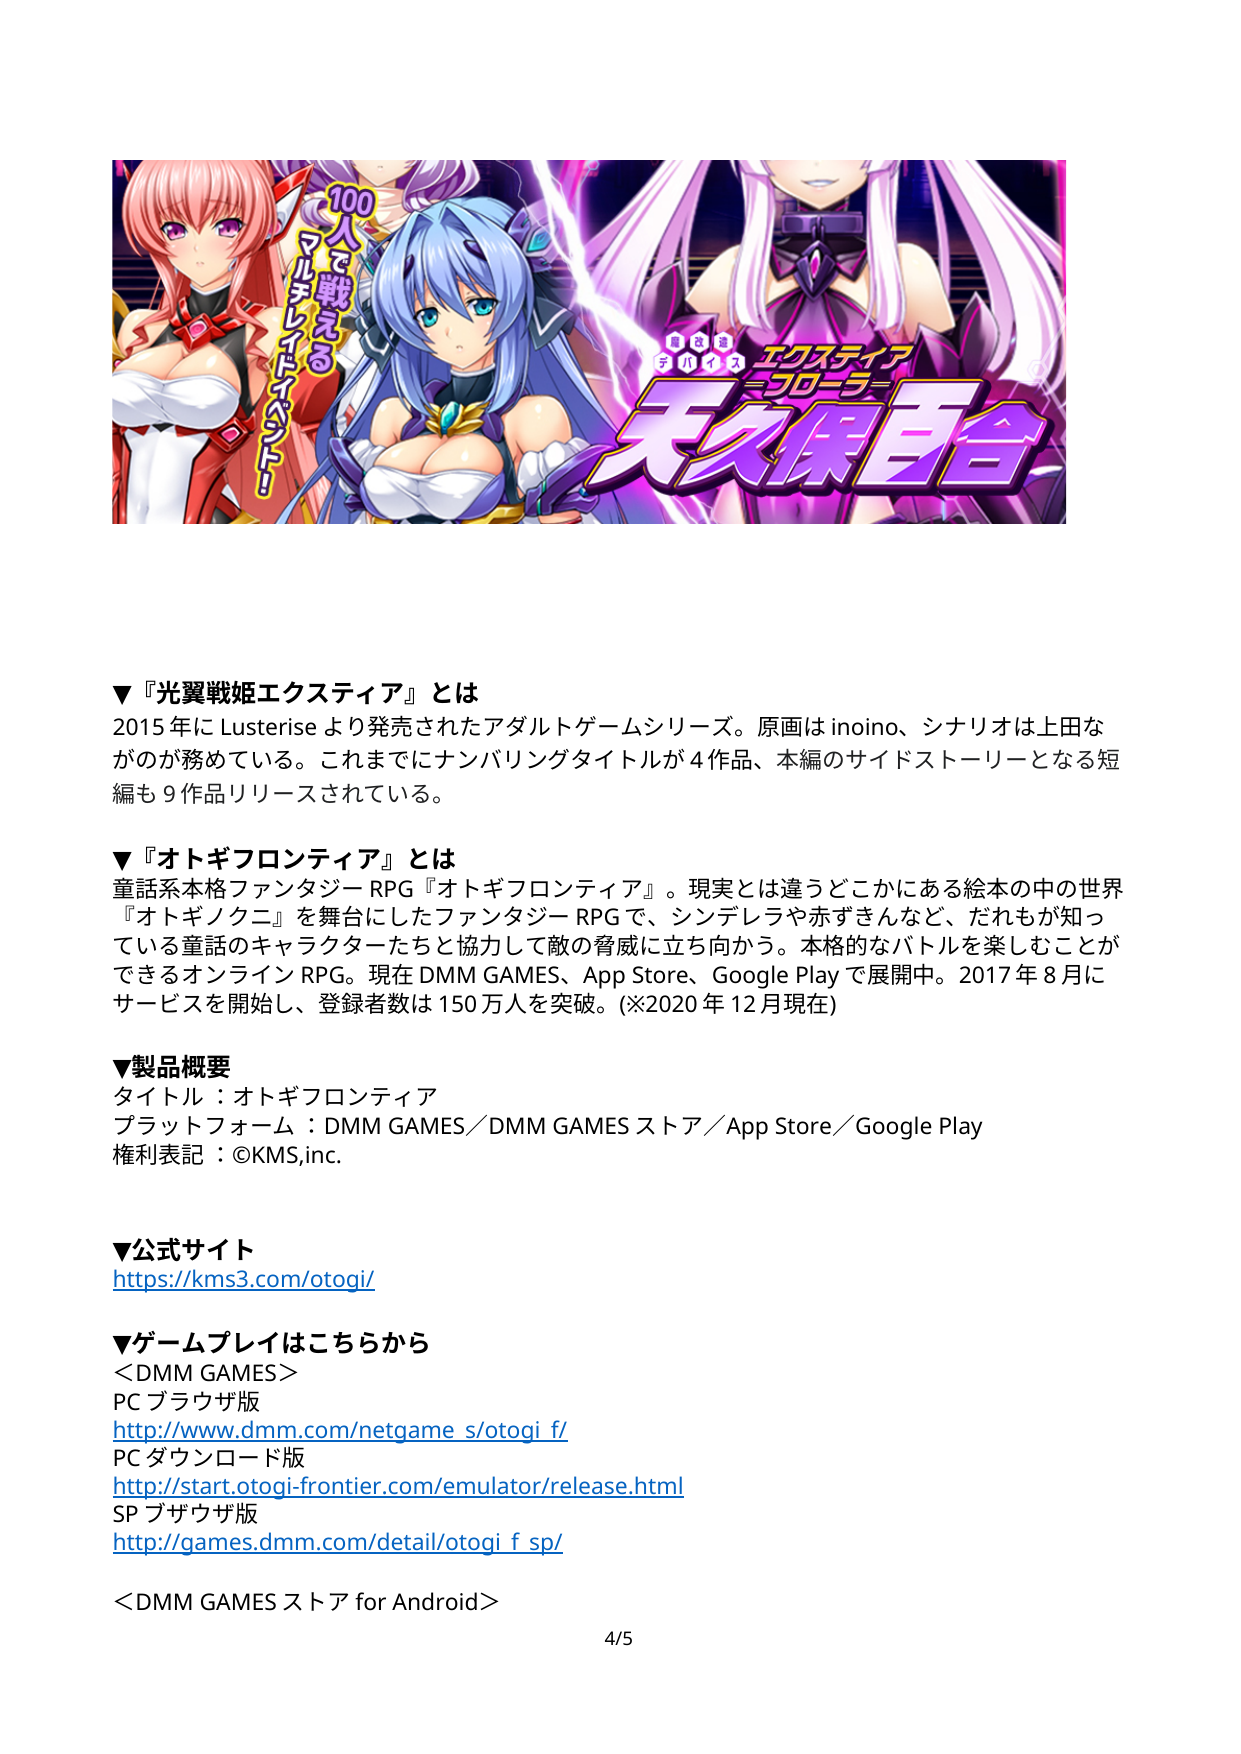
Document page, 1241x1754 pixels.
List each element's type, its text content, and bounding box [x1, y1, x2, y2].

text 権利表記 ：©KMS,inc. [112, 1140, 1125, 1169]
text PCブラウザ版 [112, 1387, 1125, 1416]
text プラットフォーム ：DMM GAMES／DMM GAMESストア／App Store／Google Play [112, 1111, 1125, 1140]
text ▼『光翼戦姫エクスティア』とは [112, 677, 1125, 709]
text ＜DMM GAMES＞ [112, 1358, 1125, 1387]
text ▼製品概要 [112, 1051, 1125, 1082]
text ▼『オトギフロンティア』とは [112, 843, 1125, 874]
text http://games.dmm.com/detail/otogi_f_sp/ [112, 1529, 1125, 1556]
text http://start.otogi-frontier.com/emulator/release.html [112, 1473, 1125, 1500]
picture [112, 160, 1067, 524]
text 童話系本格ファンタジーRPG『オトギフロンティア』。現実とは違うどこかにある絵本の中の世界『オトギノクニ』を舞台にしたファンタジーRPGで、シンデレラや赤ずきんなど、だれもが知っている童話のキャラクターたちと協力して敵の脅威に立ち向かう。本格的なバトルを楽しむことができるオンラインRPG。現在DMM GAMES、App Store、Google Playで展開中。2017年8月にサービスを開始し、登録者数は150万人を突破。(※2020年12月現在) [112, 874, 1125, 1019]
text http://www.dmm.com/netgame_s/otogi_f/ [112, 1416, 1125, 1444]
text タイトル ：オトギフロンティア [112, 1082, 1125, 1111]
text SPブザウザ版 [112, 1500, 1125, 1529]
text https://kms3.com/otogi/ [112, 1266, 1125, 1293]
text ▼公式サイト [112, 1234, 1125, 1266]
text ＜DMM GAMESストア for Android＞ [112, 1587, 1125, 1616]
text 2015年にLusteriseより発売されたアダルトゲームシリーズ。原画はinoino、シナリオは上田ながのが務めている。これまでにナンバリングタイトルが4作品、本編のサイドストーリーとなる短編も9作品リリースされている。 [112, 709, 1125, 809]
text PCダウンロード版 [112, 1444, 1125, 1473]
text ▼ゲームプレイはこちらから [112, 1327, 1125, 1358]
